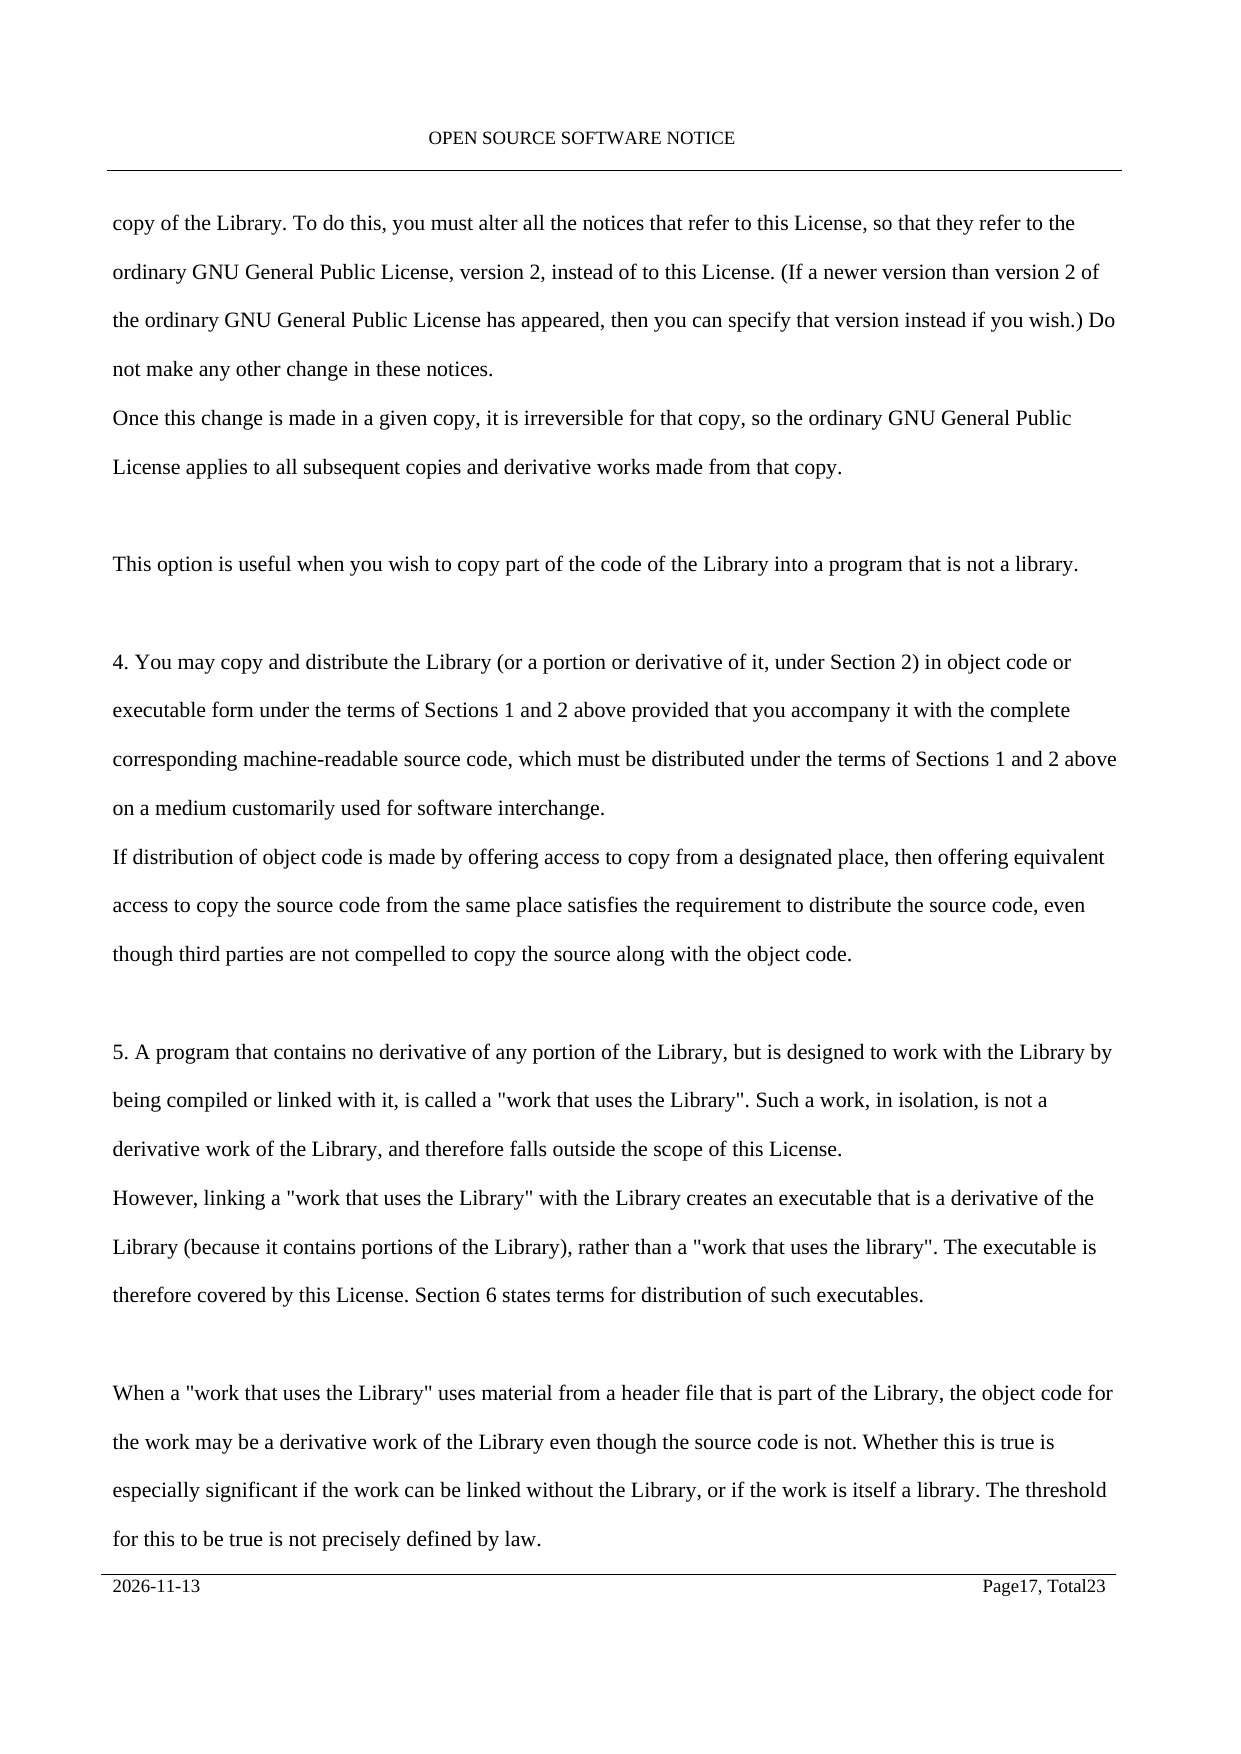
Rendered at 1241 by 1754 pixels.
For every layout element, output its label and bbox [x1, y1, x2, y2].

text [112, 206, 1128, 1555]
